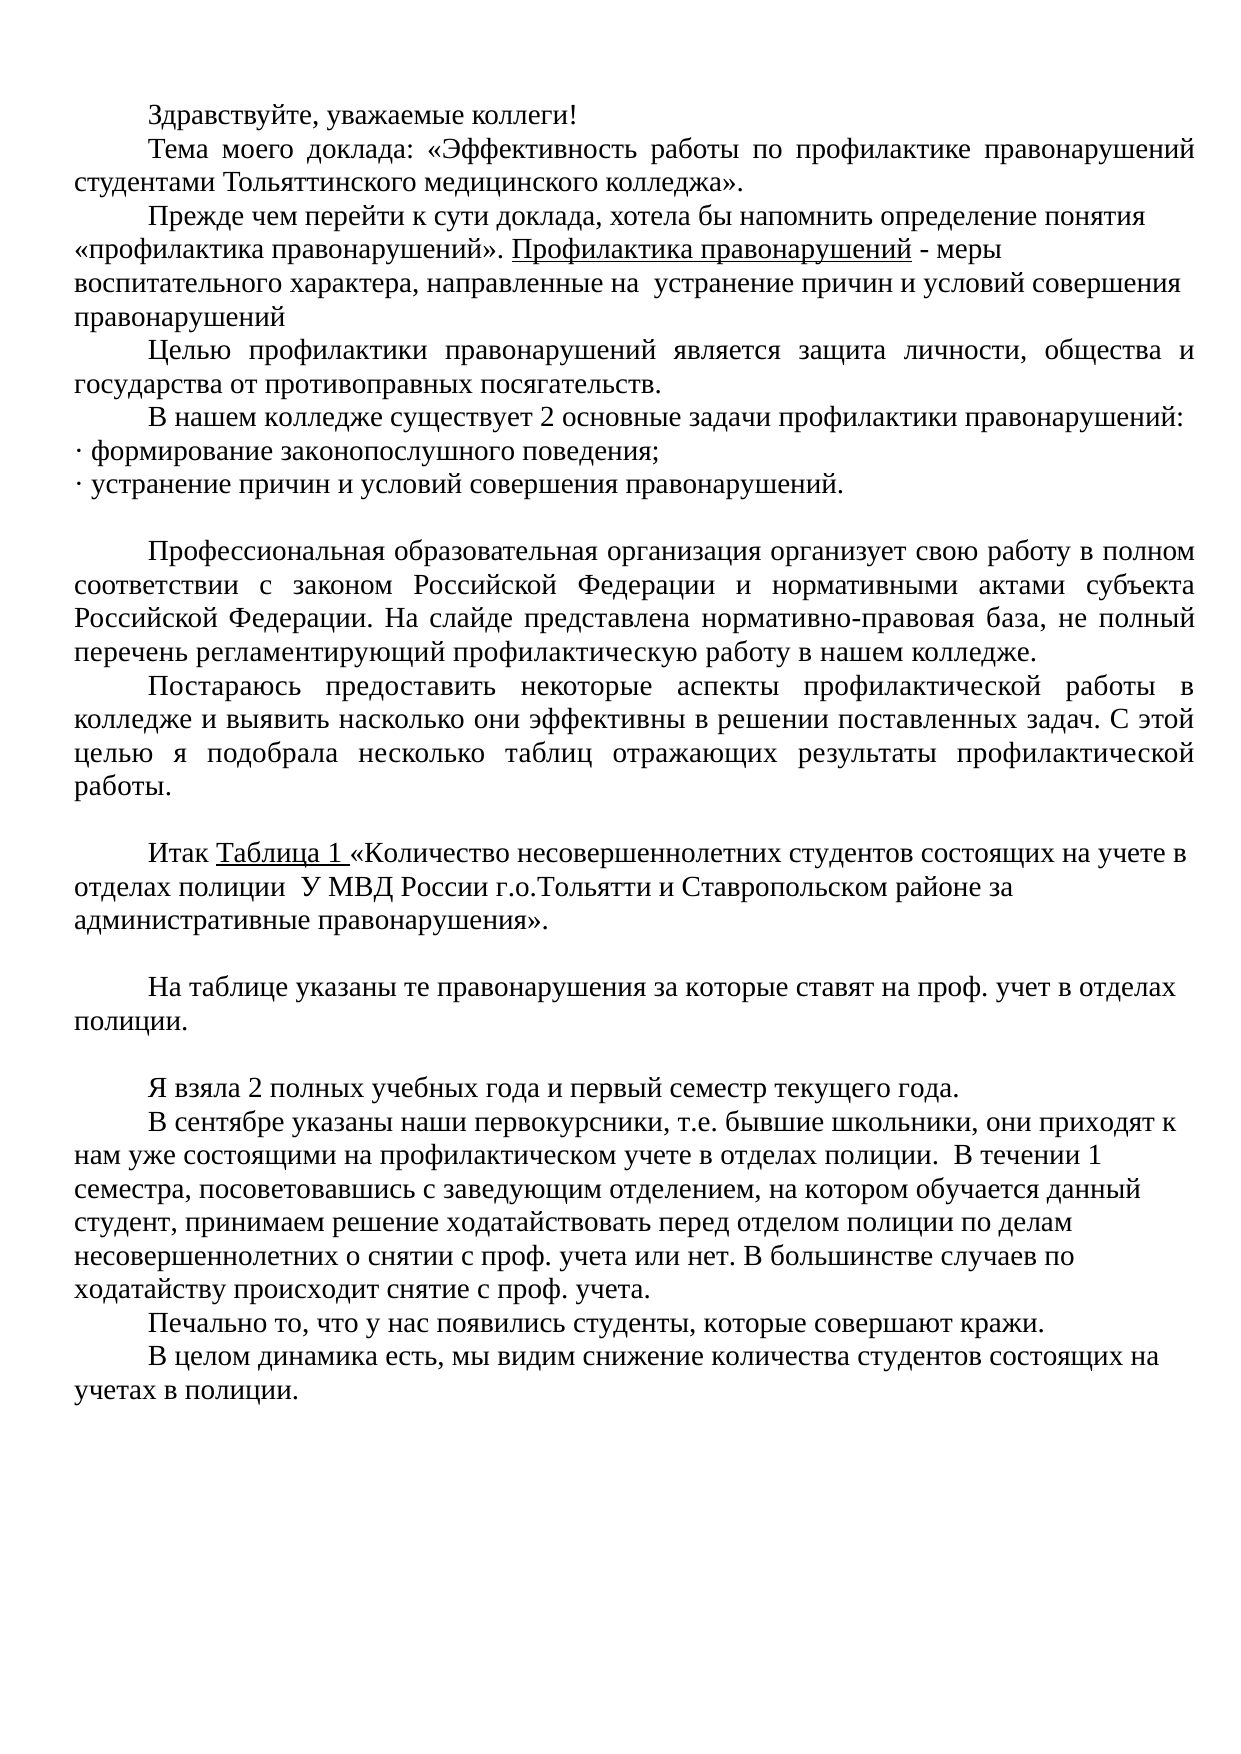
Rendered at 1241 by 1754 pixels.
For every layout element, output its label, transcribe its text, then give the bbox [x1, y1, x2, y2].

text Постараюсь предоставить некоторые аспекты профилактической работы в колледже и выявить насколько они эффективны в решении поставленных задач. С этой целью я подобрала несколько таблиц отражающих результаты профилактической работы. [74, 668, 1196, 802]
text В сентябре указаны наши первокурсники, т.е. бывшие школьники, они приходят к нам уже состоящими на профилактическом учете в отделах полиции. В течении 1 семестра, посоветовавшись с заведующим отделением, на котором обучается данный студент, принимаем решение ходатайствовать перед отделом полиции по делам несовершеннолетних о снятии с проф. учета или нет. В большинстве случаев по ходатайству происходит снятие с проф. учета. [74, 1104, 1196, 1305]
text Здравствуйте, уважаемые коллеги! [74, 97, 1196, 131]
text Итак Таблица 1 «Количество несовершеннолетних студентов состоящих на учете в отделах полиции У МВД России г.о.Тольятти и Ставропольском районе за административные правонарушения». [74, 835, 1196, 936]
text Прежде чем перейти к сути доклада, хотела бы напомнить определение понятия «профилактика правонарушений». Профилактика правонарушений - меры воспитательного характера, направленные на устранение причин и условий совершения правонарушений [74, 198, 1196, 332]
text · устранение причин и условий совершения правонарушений. [74, 466, 1196, 500]
text Я взяла 2 полных учебных года и первый семестр текущего года. [74, 1070, 1196, 1104]
text Тема моего доклада: «Эффективность работы по профилактике правонарушений студентами Тольяттинского медицинского колледжа». [74, 131, 1196, 198]
text На таблице указаны те правонарушения за которые ставят на проф. учет в отделах полиции. [74, 969, 1196, 1037]
text · формирование законопослушного поведения; [74, 433, 1196, 466]
text Печально то, что у нас появились студенты, которые совершают кражи. [74, 1305, 1196, 1338]
text В целом динамика есть, мы видим снижение количества студентов состоящих на учетах в полиции. [74, 1338, 1196, 1406]
text В нашем колледже существует 2 основные задачи профилактики правонарушений: [74, 399, 1196, 433]
text Целью профилактики правонарушений является защита личности, общества и государства от противоправных посягательств. [74, 332, 1196, 399]
text Профессиональная образовательная организация организует свою работу в полном соответствии с законом Российской Федерации и нормативными актами субъекта Российской Федерации. На слайде представлена нормативно-правовая база, не полный перечень регламентирующий профилактическую работу в нашем колледже. [74, 533, 1196, 668]
